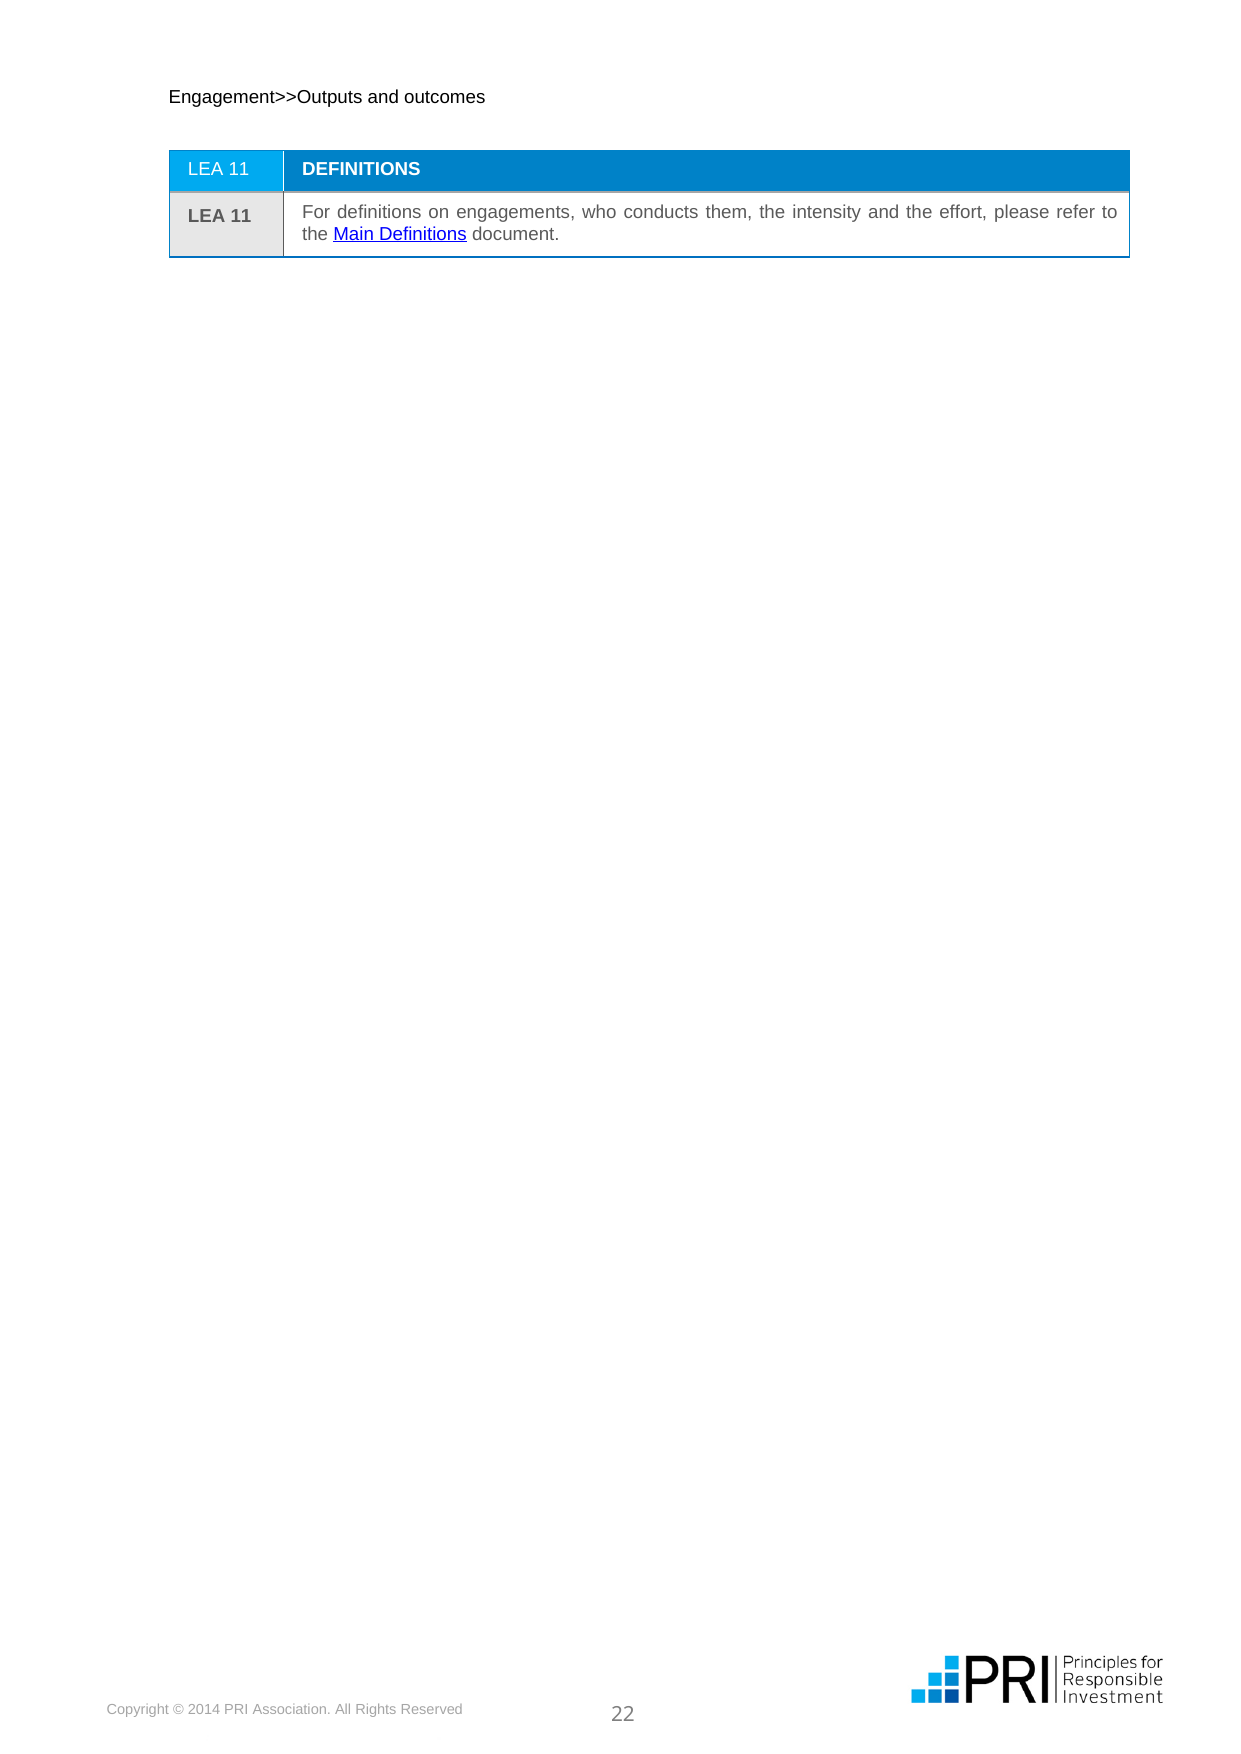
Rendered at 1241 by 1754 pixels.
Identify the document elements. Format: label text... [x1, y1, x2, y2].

table_header DEFINITIONS [284, 151, 1129, 191]
table_header LEA 11 [170, 151, 283, 191]
picture [0, 1631, 1241, 1754]
table_cell LEA 11 [170, 193, 283, 256]
table_cell For definitions on engagements, who conducts them, the intensity and the effort, please refer to the Main Definitions document. [284, 193, 1129, 256]
